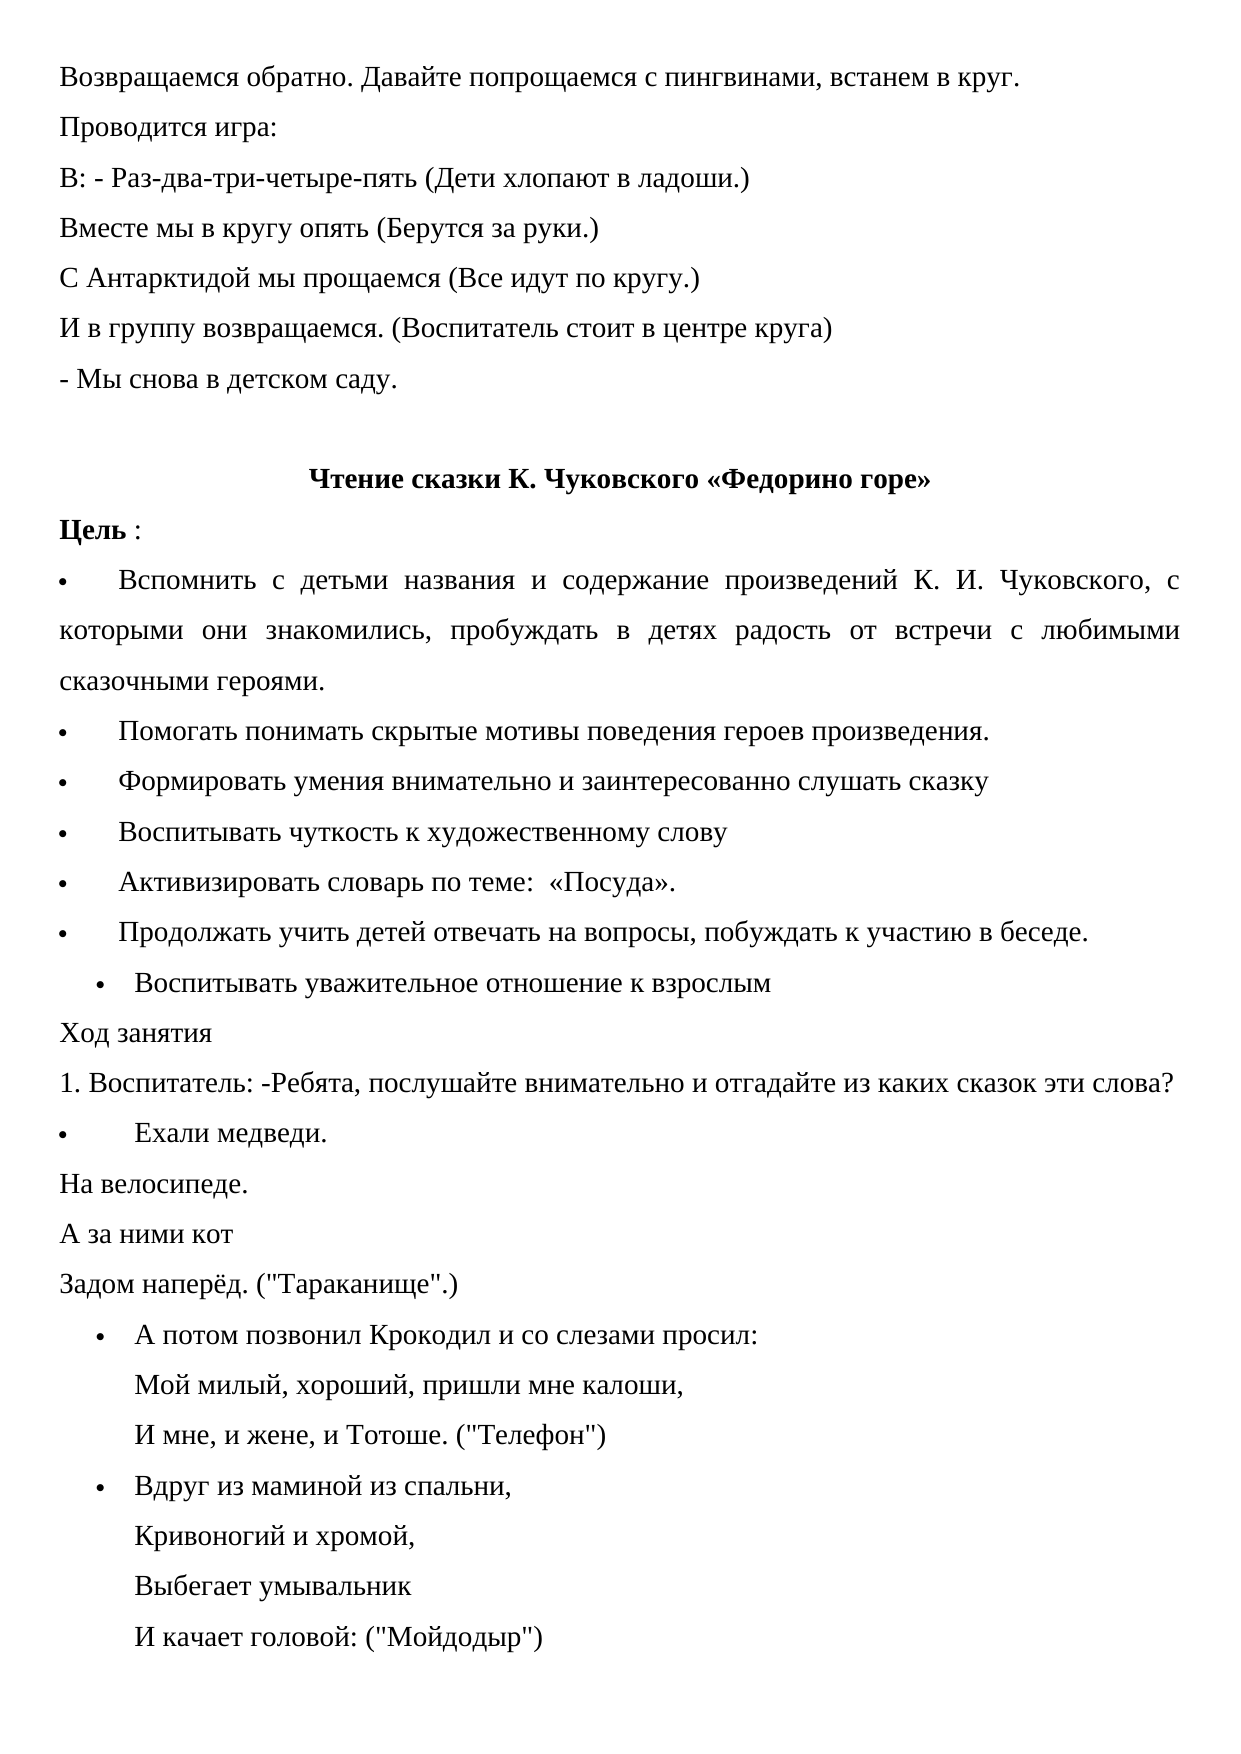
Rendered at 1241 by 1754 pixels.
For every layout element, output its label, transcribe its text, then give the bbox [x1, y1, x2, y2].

text Чтение сказки К. Чуковского «Федорино горе» [59, 462, 1181, 495]
list Формировать умения внимательно и заинтересованно слушать сказку [59, 763, 1181, 797]
list Воспитывать чуткость к художественному слову [59, 814, 1181, 847]
list Вдруг из маминой из спальни, Кривоногий и хромой, Выбегает умывальник И качает головой: ("Мойдодыр") [97, 1468, 1181, 1652]
list Активизировать словарь по теме: «Посуда». [59, 864, 1181, 898]
text Вместе мы в кругу опять (Берутся за руки.) [59, 210, 1181, 243]
text С Антарктидой мы прощаемся (Все идут по кругу.) [59, 260, 1181, 294]
text Цель : [59, 512, 1181, 545]
list А потом позвонил Крокодил и со слезами просил: Мой милый, хороший, пришли мне калоши, И мне, и жене, и Тотоше. ("Телефон") [97, 1317, 1181, 1451]
text На велосипеде. А за ними кот Задом наперёд. ("Тараканище".) [59, 1166, 1181, 1300]
text Проводится игра: [59, 109, 1181, 143]
text Возвращаемся обратно. Давайте попрощаемся с пингвинами, встанем в круг. [59, 59, 1181, 93]
text 1. Воспитатель: -Ребята, послушайте внимательно и отгадайте из каких сказок эти слова? [59, 1065, 1181, 1099]
list Помогать понимать скрытые мотивы поведения героев произведения. [59, 713, 1181, 747]
text Ход занятия [59, 1015, 1181, 1048]
text И в группу возвращаемся. (Воспитатель стоит в центре круга) [59, 311, 1181, 344]
list Воспитывать уважительное отношение к взрослым [97, 965, 1181, 998]
list Ехали медведи. [59, 1116, 1181, 1149]
text В: - Раз-два-три-четыре-пять (Дети хлопают в ладоши.) [59, 160, 1181, 193]
text - Мы снова в детском саду. [59, 361, 1181, 394]
list Вспомнить с детьми названия и содержание произведений К. И. Чуковского, с которыми они знакомились, пробуждать в детях радость от встречи с любимыми сказочными героями. [59, 562, 1181, 696]
list Продолжать учить детей отвечать на вопросы, побуждать к участию в беседе. [59, 914, 1181, 948]
